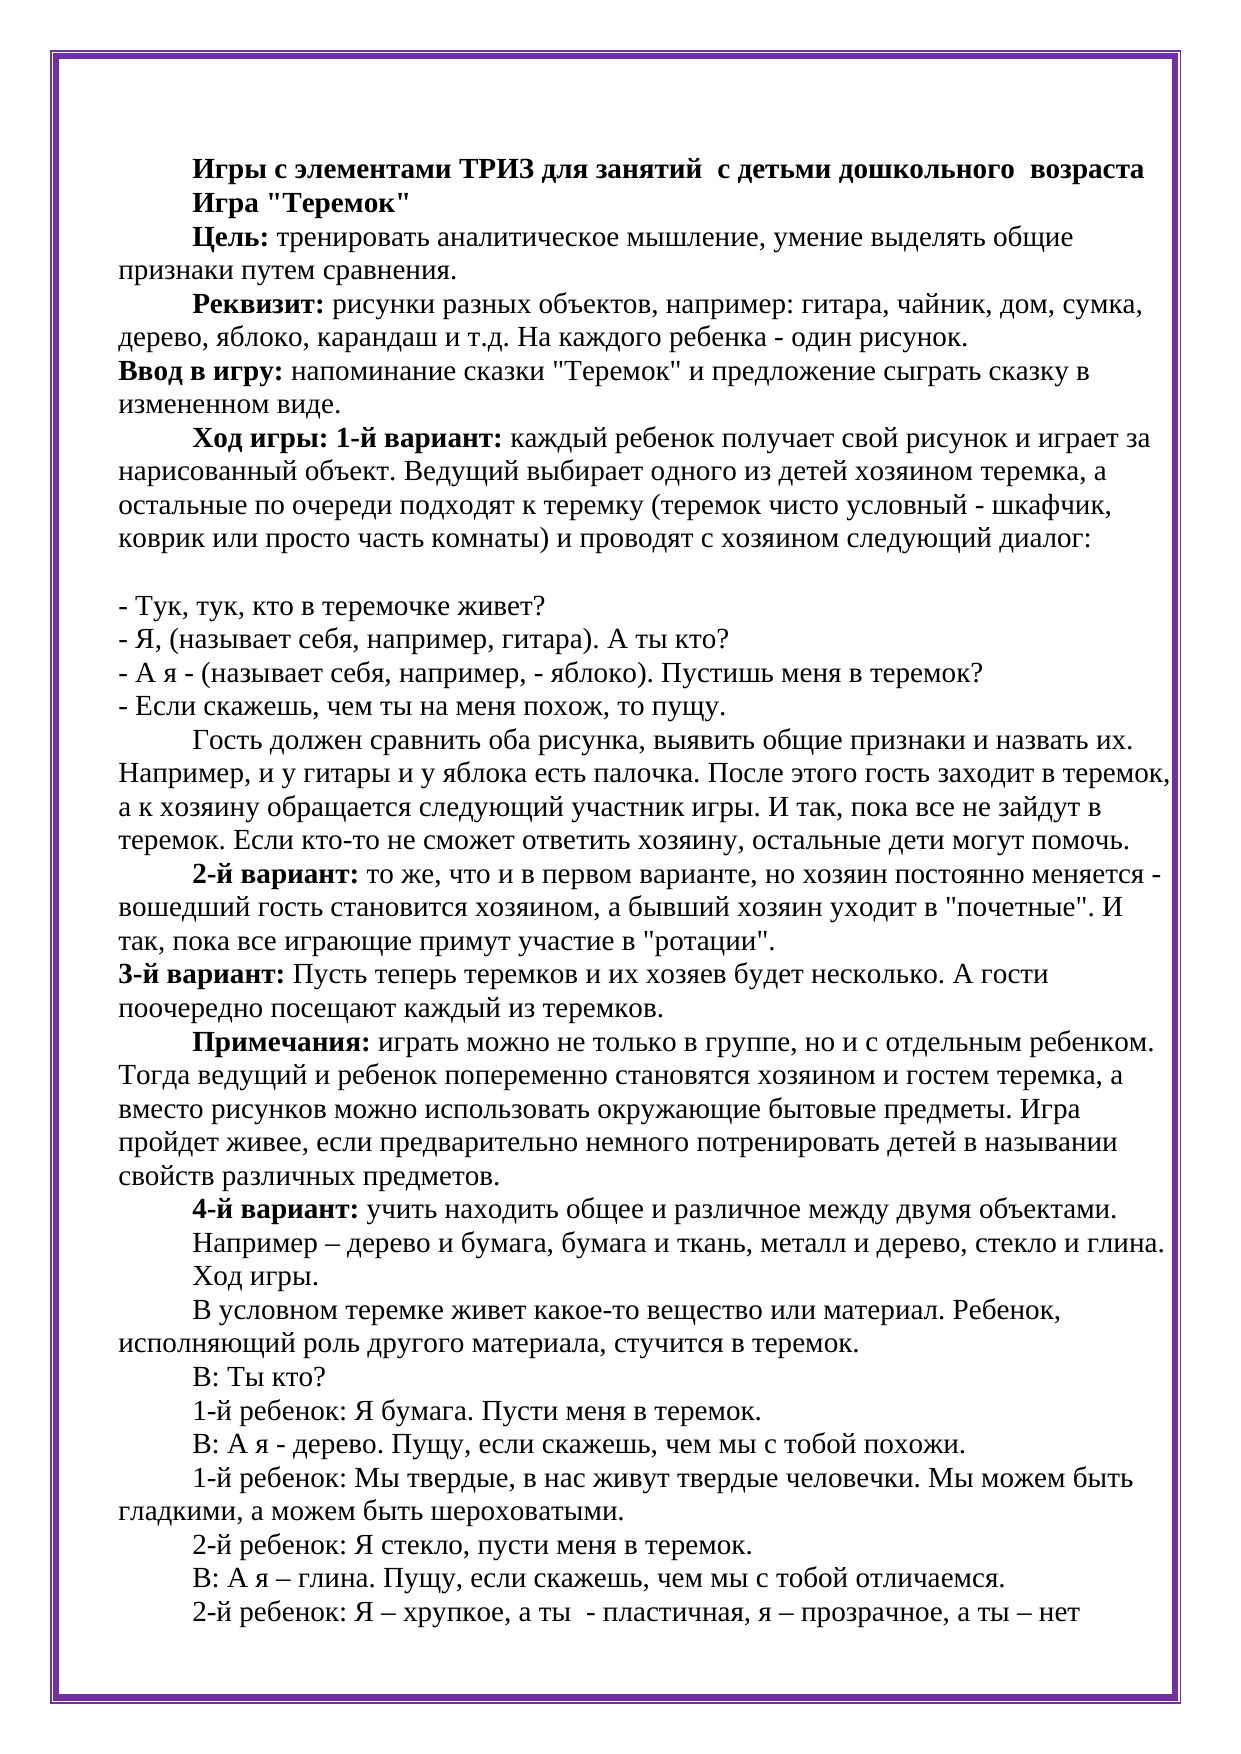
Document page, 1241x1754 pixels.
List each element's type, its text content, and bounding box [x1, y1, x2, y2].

text 1-й ребенок: Мы твердые, в нас живут твердые человечки. Мы можем быть гладкими, а можем быть шероховатыми. [118, 1460, 1172, 1527]
text 2-й вариант: то же, что и в первом варианте, но хозяин постоянно меняется - вошедший гость становится хозяином, а бывший хозяин уходит в "почетные". И так, пока все играющие примут участие в "ротации". 3-й вариант: Пусть теперь теремков и их хозяев будет несколько. А гости поочередно посещают каждый из теремков. [118, 856, 1172, 1024]
text 4-й вариант: учить находить общее и различное между двумя объектами. [118, 1191, 1172, 1225]
text Например – дерево и бумага, бумага и ткань, металл и дерево, стекло и глина. [118, 1225, 1172, 1258]
text Гость должен сравнить оба рисунка, выявить общие признаки и назвать их. Например, и у гитары и у яблока есть палочка. После этого гость заходит в теремок, а к хозяину обращается следующий участник игры. И так, пока все не зайдут в теремок. Если кто-то не сможет ответить хозяину, остальные дети могут помочь. [118, 722, 1172, 856]
text Примечания: играть можно не только в группе, но и с отдельным ребенком. Тогда ведущий и ребенок попеременно становятся хозяином и гостем теремка, а вместо рисунков можно использовать окружающие бытовые предметы. Игра пройдет живее, если предварительно немного потренировать детей в назывании свойств различных предметов. [118, 1024, 1172, 1191]
text 2-й ребенок: Я – хрупкое, а ты - пластичная, я – прозрачное, а ты – нет [118, 1594, 1172, 1627]
text Реквизит: рисунки разных объектов, например: гитара, чайник, дом, сумка, дерево, яблоко, карандаш и т.д. На каждого ребенка - один рисунок. Ввод в игру: напоминание сказки "Теремок" и предложение сыграть сказку в измененном виде. [118, 286, 1172, 420]
text В: Ты кто? [118, 1359, 1172, 1393]
text - Тук, тук, кто в теремочке живет? - Я, (называет себя, например, гитара). А ты кто? - А я - (называет себя, например, - яблоко). Пустишь меня в теремок? - Если скажешь, чем ты на меня похож, то пущу. [118, 554, 1172, 722]
text В условном теремке живет какое-то вещество или материал. Ребенок, исполняющий роль другого материала, стучится в теремок. [118, 1292, 1172, 1359]
text Игры с элементами ТРИЗ для занятий с детьми дошкольного возраста [118, 152, 1172, 185]
text В: А я - дерево. Пущу, если скажешь, чем мы с тобой похожи. [118, 1426, 1172, 1460]
text Цель: тренировать аналитическое мышление, умение выделять общие признаки путем сравнения. [118, 219, 1172, 286]
text 1-й ребенок: Я бумага. Пусти меня в теремок. [118, 1393, 1172, 1426]
text Игра "Теремок" [118, 185, 1172, 219]
text Ход игры. [118, 1258, 1172, 1292]
text 2-й ребенок: Я стекло, пусти меня в теремок. [118, 1527, 1172, 1560]
text В: А я – глина. Пущу, если скажешь, чем мы с тобой отличаемся. [118, 1560, 1172, 1594]
text Ход игры: 1-й вариант: каждый ребенок получает свой рисунок и играет за нарисованный объект. Ведущий выбирает одного из детей хозяином теремка, а остальные по очереди подходят к теремку (теремок чисто условный - шкафчик, коврик или просто часть комнаты) и проводят с хозяином следующий диалог: [118, 420, 1172, 554]
